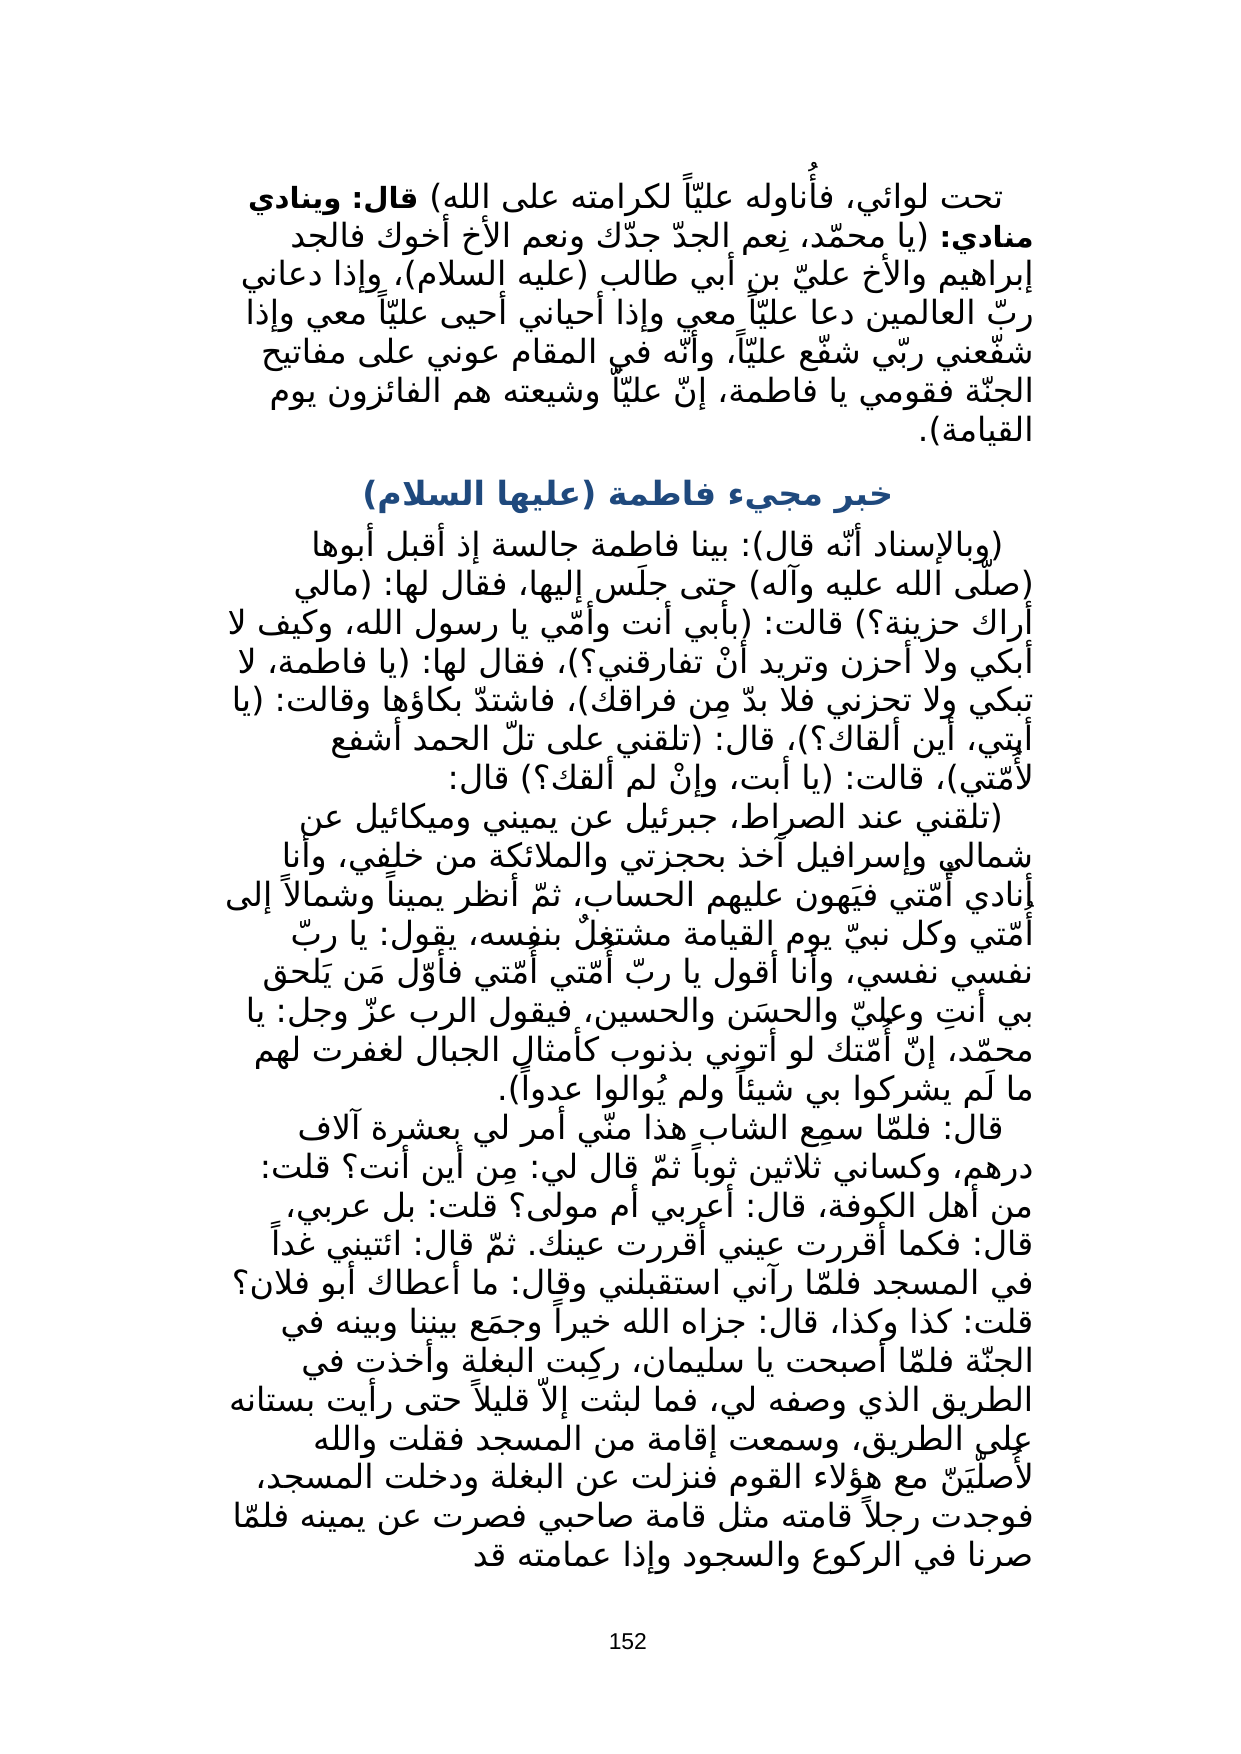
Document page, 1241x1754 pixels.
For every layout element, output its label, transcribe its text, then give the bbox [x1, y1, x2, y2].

subtitle خبر مجيء فاطمة (عليها السلام) [222, 474, 1033, 513]
text (وبالإسناد أنّه قال): بينا فاطمة جالسة إذ أقبل أبوها (صلّى الله عليه وآله) حتى جلَس إليها، فقال لها: (مالي أراك حزينة؟) قالت: (بأبي أنت وأمّي يا رسول الله، وكيف لا أبكي ولا أحزن وتريد أنْ تفارقني؟)، فقال لها: (يا فاطمة، لا تبكي ولا تحزني فلا بدّ مِن فراقك)، فاشتدّ بكاؤها وقالت: (يا أبتي، أين ألقاك؟)، قال: (تلقني على تلّ الحمد أشفع لأُمّتي)، قالت: (يا أبت، وإنْ لم ألقك؟) قال: [222, 526, 1033, 797]
text تحت لوائي، فأُناوله عليّاً لكرامته على الله) قال: وينادي منادي: (يا محمّد، نِعم الجدّ جدّك ونعم الأخ أخوك فالجد إبراهيم والأخ عليّ بن أبي طالب (عليه السلام)، وإذا دعاني ربّ العالمين دعا عليّاً معي وإذا أحياني أحيى عليّاً معي وإذا شفّعني ربّي شفّع عليّاً، وأنّه في المقام عوني على مفاتيح الجنّة فقومي يا فاطمة، إنّ عليّاّ وشيعته هم الفائزون يوم القيامة). [222, 177, 1033, 449]
text قال: فلمّا سمِع الشاب هذا منّي أمر لي بعشرة آلاف درهم، وكساني ثلاثين ثوباً ثمّ قال لي: مِن أين أنت؟ قلت: من أهل الكوفة، قال: أعربي أم مولى؟ قلت: بل عربي، قال: فكما أقررت عيني أقررت عينك. ثمّ قال: ائتيني غداً في المسجد فلمّا رآني استقبلني وقال: ما أعطاك أبو فلان؟ قلت: كذا وكذا، قال: جزاه الله خيراً وجمَع بيننا وبينه في الجنّة فلمّا أصبحت يا سليمان، ركِبت البغلة وأخذت في الطريق الذي وصفه لي، فما لبثت إلاّ قليلاً حتى رأيت بستانه على الطريق، وسمعت إقامة من المسجد فقلت والله لأُصلّيَنّ مع هؤلاء القوم فنزلت عن البغلة ودخلت المسجد، فوجدت رجلاً قامته مثل قامة صاحبي فصرت عن يمينه فلمّا صرنا في الركوع والسجود وإذا عمامته قد [222, 1108, 1033, 1574]
text (تلقني عند الصراط، جبرئيل عن يميني وميكائيل عن شمالي وإسرافيل آخذ بحجزتي والملائكة من خلفي، وأنا أنادي أُمّتي فيَهون عليهم الحساب، ثمّ أنظر يميناً وشمالاً إلى أُمّتي وكل نبيّ يوم القيامة مشتغلٌ بنفسه، يقول: يا ربّ نفسي نفسي، وأنا أقول يا ربّ أُمّتي أُمّتي فأوّل مَن يَلحق بي أنتِ وعليّ والحسَن والحسين، فيقول الرب عزّ وجل: يا محمّد، إنّ أُمّتك لو أتوني بذنوب كأمثال الجبال لغفرت لهم ما لَم يشركوا بي شيئاً ولم يُوالوا عدواً). [222, 797, 1033, 1108]
